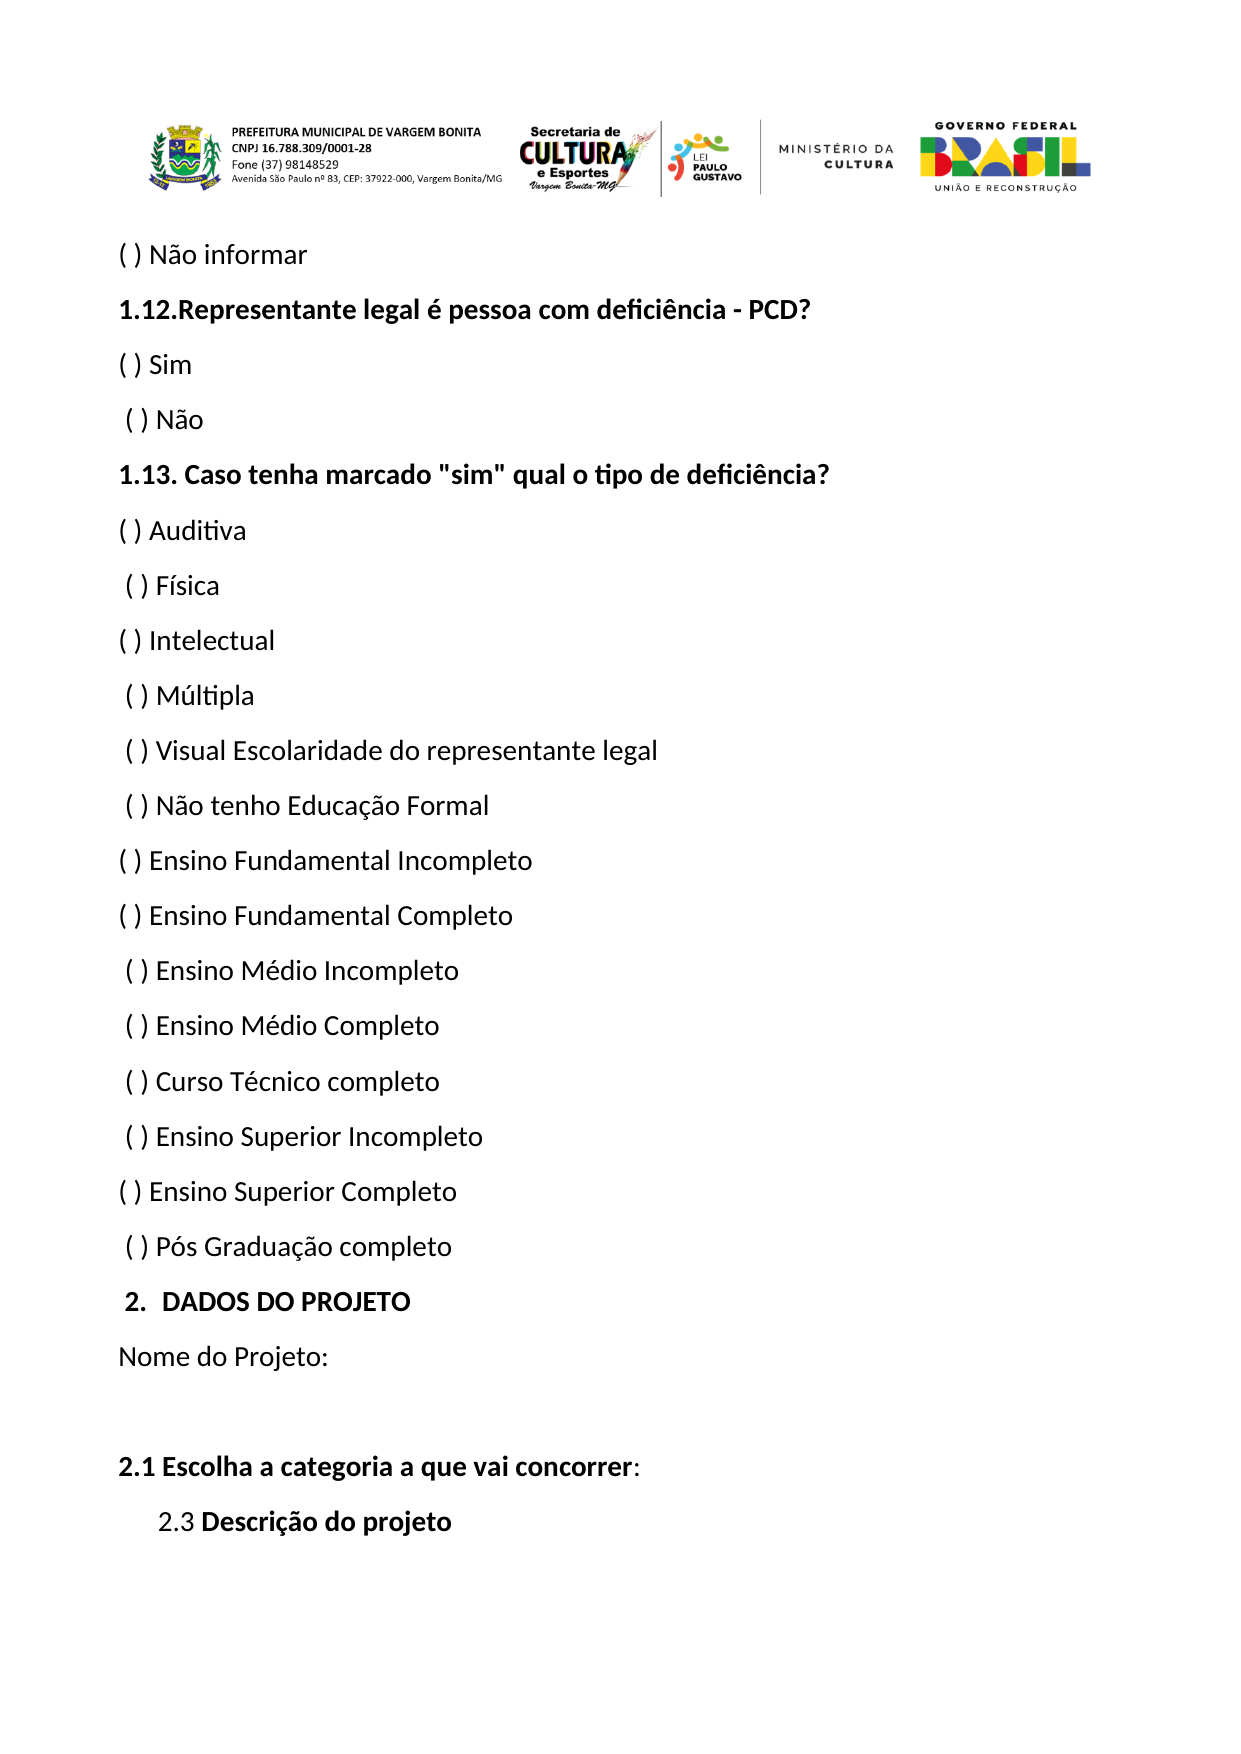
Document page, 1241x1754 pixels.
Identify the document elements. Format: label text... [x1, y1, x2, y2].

text ( ) Não informar [118, 236, 1122, 272]
text ( ) Ensino Médio Completo [118, 1007, 1122, 1043]
text ( ) Ensino Superior Incompleto [118, 1118, 1122, 1153]
text ( ) Visual Escolaridade do representante legal [118, 732, 1122, 768]
text ( ) Sim [118, 346, 1122, 382]
text 2.3 Descrição do projeto [118, 1503, 1122, 1539]
text ( ) Física [118, 567, 1122, 602]
list DADOS DO PROJETO [124, 1283, 1122, 1319]
text ( ) Não [118, 401, 1122, 437]
text Nome do Projeto: [118, 1338, 1122, 1374]
text ( ) Ensino Fundamental Completo [118, 897, 1122, 933]
text ( ) Ensino Superior Completo [118, 1173, 1122, 1208]
text ( ) Não tenho Educação Formal [118, 787, 1122, 823]
text ( ) Múltipla [118, 677, 1122, 712]
text ( ) Intelectual [118, 622, 1122, 657]
text ( ) Pós Graduação completo [118, 1228, 1122, 1263]
picture [137, 101, 1103, 208]
text ( ) Ensino Fundamental Incompleto [118, 842, 1122, 878]
text 2.1 Escolha a categoria a que vai concorrer: [118, 1448, 1122, 1484]
text ( ) Ensino Médio Incompleto [118, 952, 1122, 988]
text 1.13. Caso tenha marcado "sim" qual o tipo de deficiência? [118, 456, 1122, 492]
text 1.12.Representante legal é pessoa com deficiência - PCD? [118, 291, 1122, 327]
text ( ) Curso Técnico completo [118, 1063, 1122, 1098]
text ( ) Auditiva [118, 512, 1122, 547]
